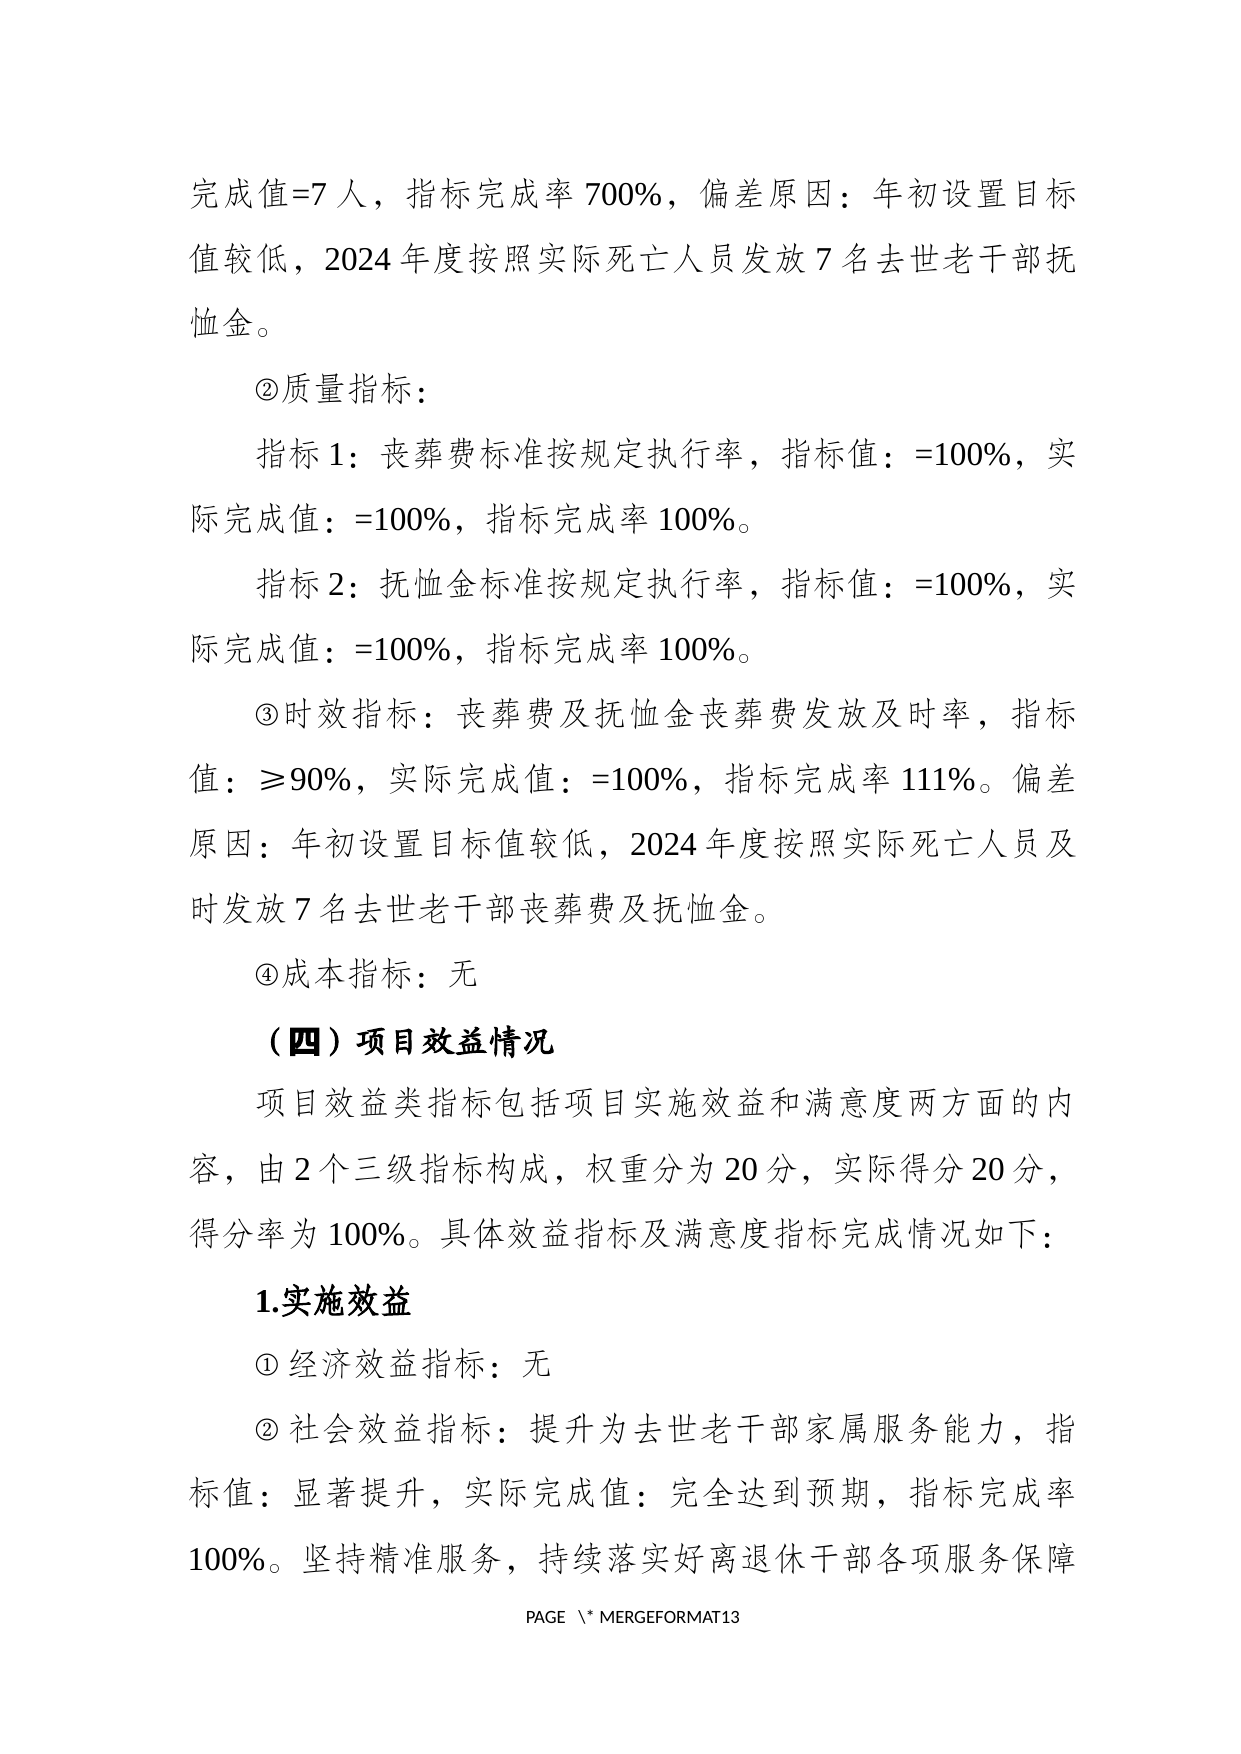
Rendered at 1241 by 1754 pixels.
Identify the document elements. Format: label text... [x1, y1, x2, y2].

text ①经济效益指标：无 [187, 1332, 1078, 1397]
text 指标1：丧葬费标准按规定执行率，指标值：=100%，实际完成值：=100%，指标完成率100%。 [187, 422, 1078, 552]
text ③时效指标：丧葬费及抚恤金丧葬费发放及时率，指标值：≥90%，实际完成值：=100%，指标完成率111%。偏差原因：年初设置目标值较低，2024年度按照实际死亡人员及时发放7名去世老干部丧葬费及抚恤金。 [187, 682, 1078, 942]
text ④成本指标：无 [187, 942, 1078, 1007]
text 指标2：抚恤金标准按规定执行率，指标值：=100%，实际完成值：=100%，指标完成率100%。 [187, 552, 1078, 682]
list 项目效益情况 [187, 1007, 1078, 1072]
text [187, 162, 1078, 357]
text 1.实施效益 [187, 1267, 1078, 1332]
text ②质量指标： [187, 357, 1078, 422]
text 项目效益类指标包括项目实施效益和满意度两方面的内容，由2个三级指标构成，权重分为20分，实际得分20分，得分率为100%。具体效益指标及满意度指标完成情况如下： [187, 1072, 1078, 1267]
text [187, 1397, 1078, 1592]
